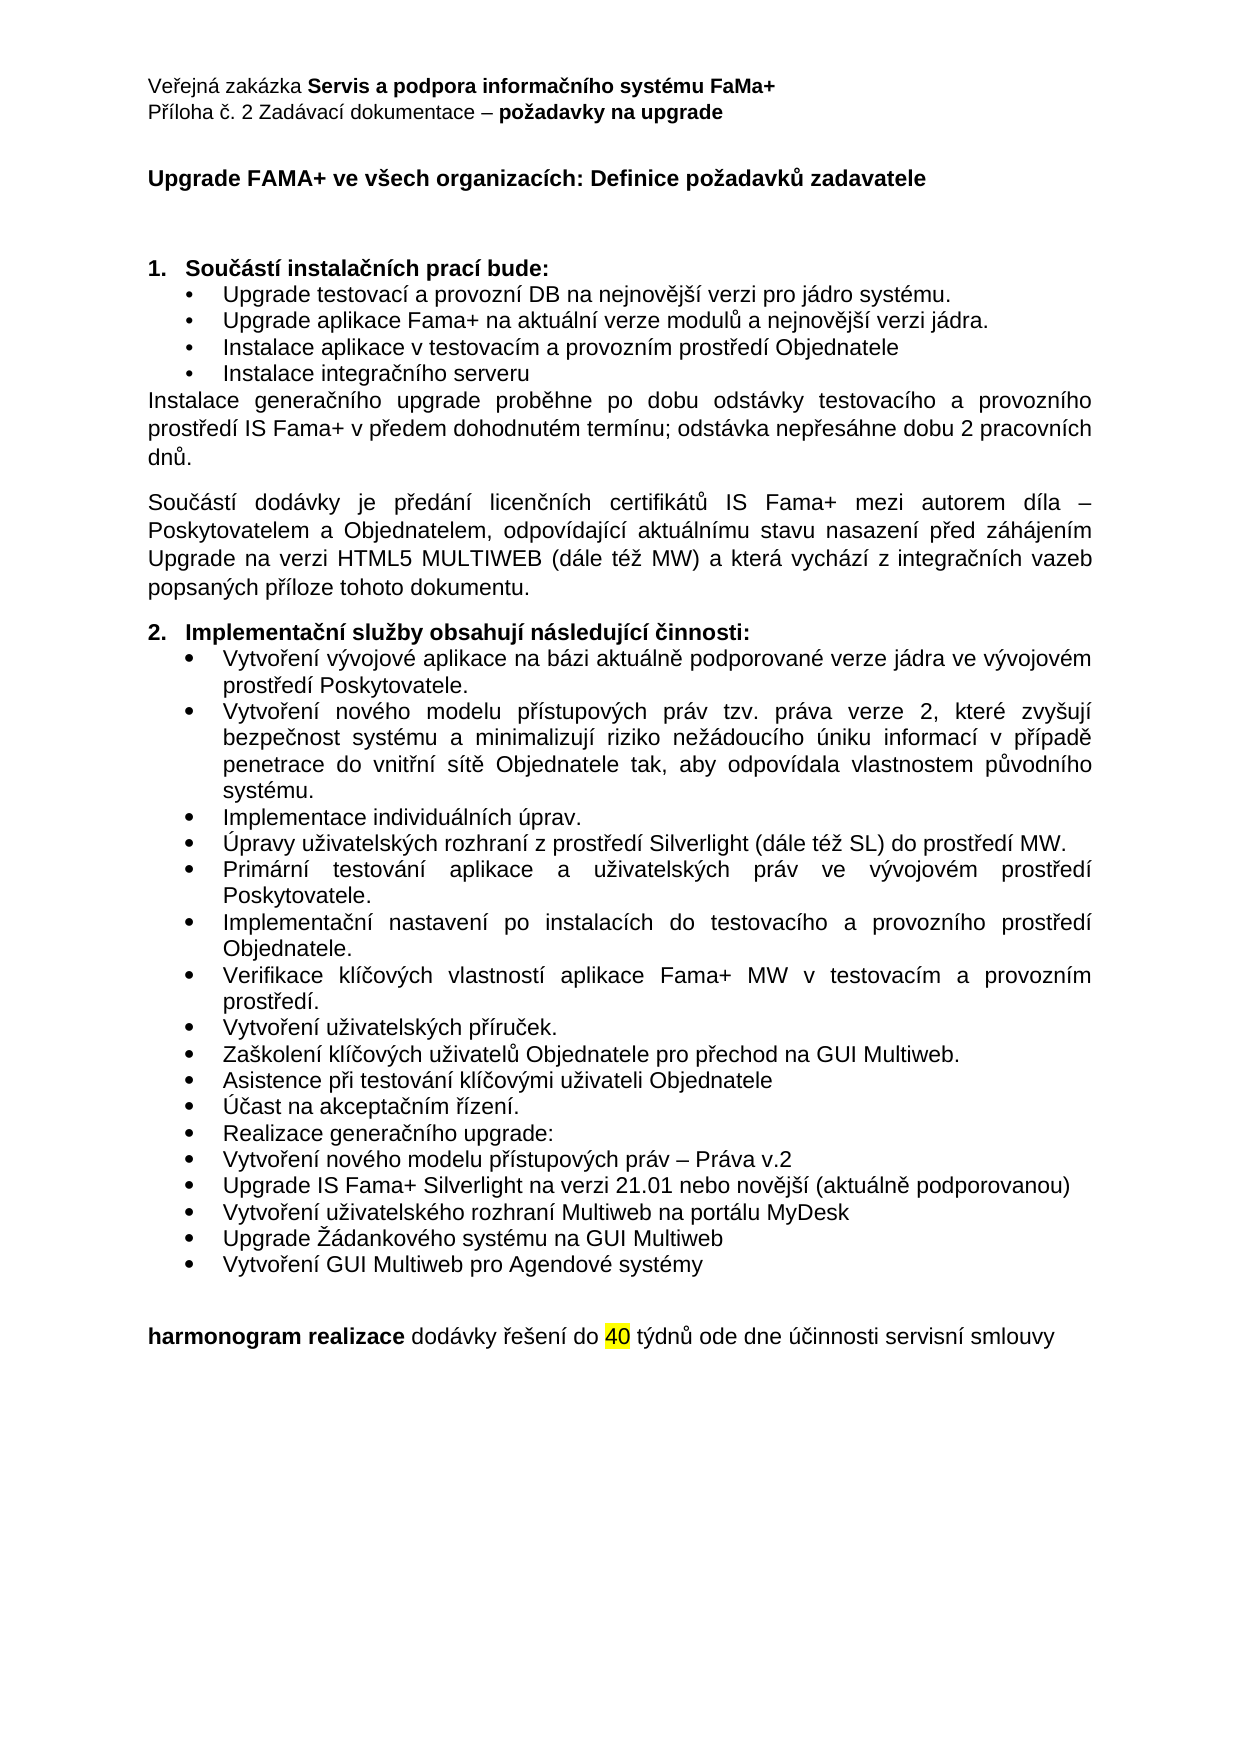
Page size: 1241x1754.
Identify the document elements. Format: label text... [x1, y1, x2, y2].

list Upgrade aplikace Fama+ na aktuální verze modulů a nejnovější verzi jádra. [185, 307, 1093, 334]
list Vytvoření uživatelských příruček. [185, 1014, 1093, 1041]
list Upgrade Žádankového systému na GUI Multiweb [185, 1225, 1093, 1251]
list Účast na akceptačním řízení. [185, 1093, 1093, 1120]
list Vytvoření GUI Multiweb pro Agendové systémy [185, 1251, 1093, 1278]
list Implementační nastavení po instalacích do testovacího a provozního prostředí Objednatele. [185, 909, 1093, 962]
list Vytvoření vývojové aplikace na bázi aktuálně podporované verze jádra ve vývojovém prostředí Poskytovatele. [185, 645, 1093, 698]
list Realizace generačního upgrade: [185, 1120, 1093, 1146]
list Verifikace klíčových vlastností aplikace Fama+ MW v testovacím a provozním prostředí. [185, 962, 1093, 1014]
list Úpravy uživatelských rozhraní z prostředí Silverlight (dále též SL) do prostředí MW. [185, 830, 1093, 856]
list Implementace individuálních úprav. [185, 803, 1093, 830]
list Zaškolení klíčových uživatelů Objednatele pro přechod na GUI Multiweb. [185, 1041, 1093, 1067]
list Asistence při testování klíčovými uživateli Objednatele [185, 1067, 1093, 1093]
list Instalace aplikace v testovacím a provozním prostředí Objednatele [185, 334, 1093, 360]
text Instalace generačního upgrade proběhne po dobu odstávky testovacího a provozního prostředí IS Fama+ v předem dohodnutém termínu; odstávka nepřesáhne dobu 2 pracovních dnů. [148, 387, 1093, 470]
text Upgrade FAMA+ ve všech organizacích: Definice požadavků zadavatele [148, 164, 1093, 191]
list Primární testování aplikace a uživatelských práv ve vývojovém prostředí Poskytovatele. [185, 856, 1093, 909]
list Instalace integračního serveru [185, 360, 1093, 387]
text harmonogram realizace dodávky řešení do 40 týdnů ode dne účinnosti servisní smlouvy [148, 1323, 605, 1349]
list Upgrade IS Fama+ Silverlight na verzi 21.01 nebo novější (aktuálně podporovanou) [185, 1172, 1093, 1199]
list Vytvoření nového modelu přístupových práv – Práva v.2 [185, 1146, 1093, 1172]
text harmonogram realizace dodávky řešení do 40 týdnů ode dne účinnosti servisní smlouvy [630, 1323, 1093, 1349]
list Upgrade testovací a provozní DB na nejnovější verzi pro jádro systému. [185, 281, 1093, 307]
list Implementační služby obsahují následující činnosti: [148, 619, 1093, 645]
list Vytvoření nového modelu přístupových práv tzv. práva verze 2, které zvyšují bezpečnost systému a minimalizují riziko nežádoucího úniku informací v případě penetrace do vnitřní sítě Objednatele tak, aby odpovídala vlastnostem původního systému. [185, 698, 1093, 803]
list Součástí instalačních prací bude: [148, 255, 1093, 281]
list Vytvoření uživatelského rozhraní Multiweb na portálu MyDesk [185, 1199, 1093, 1225]
text Součástí dodávky je předání licenčních certifikátů IS Fama+ mezi autorem díla – Poskytovatelem a Objednatelem, odpovídající aktuálnímu stavu nasazení před záhájením Upgrade na verzi HTML5 MULTIWEB (dále též MW) a která vychází z integračních vazeb popsaných příloze tohoto dokumentu. [148, 488, 1093, 600]
